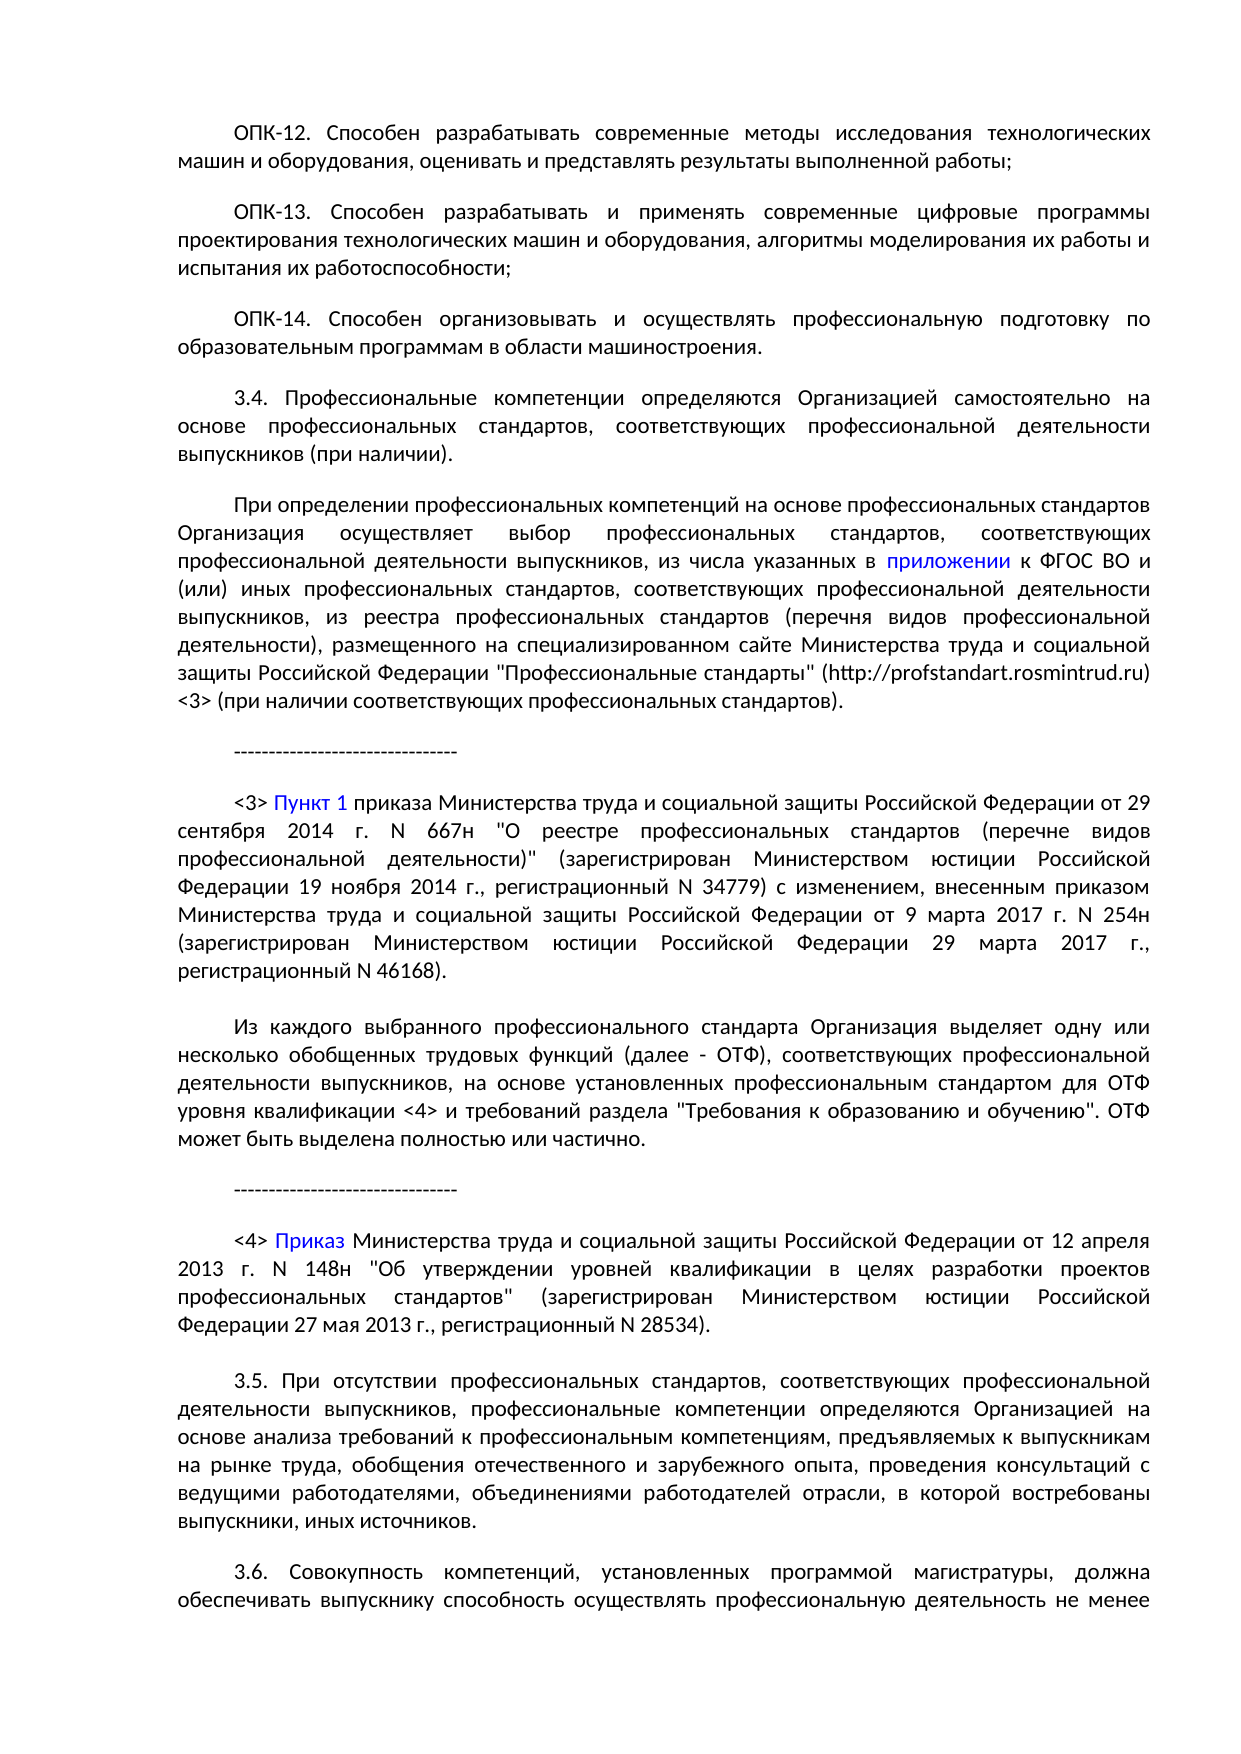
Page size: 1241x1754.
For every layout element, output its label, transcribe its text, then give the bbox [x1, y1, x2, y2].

text ОПК-13. Способен разрабатывать и применять современные цифровые программы проектирования технологических машин и оборудования, алгоритмы моделирования их работы и испытания их работоспособности; [177, 197, 1152, 281]
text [177, 1557, 1152, 1613]
text <3> Пункт 1 приказа Министерства труда и социальной защиты Российской Федерации от 29 сентября 2014 г. N 667н "О реестре профессиональных стандартов (перечне видов профессиональной деятельности)" (зарегистрирован Министерством юстиции Российской Федерации 19 ноября 2014 г., регистрационный N 34779) с изменением, внесенным приказом Министерства труда и социальной защиты Российской Федерации от 9 марта 2017 г. N 254н (зарегистрирован Министерством юстиции Российской Федерации 29 марта 2017 г., регистрационный N 46168). [177, 788, 1152, 984]
text -------------------------------- [177, 737, 1152, 765]
text ОПК-14. Способен организовывать и осуществлять профессиональную подготовку по образовательным программам в области машиностроения. [177, 304, 1152, 360]
text -------------------------------- [177, 1175, 1152, 1203]
text <4> Приказ Министерства труда и социальной защиты Российской Федерации от 12 апреля 2013 г. N 148н "Об утверждении уровней квалификации в целях разработки проектов профессиональных стандартов" (зарегистрирован Министерством юстиции Российской Федерации 27 мая 2013 г., регистрационный N 28534). [177, 1226, 1152, 1338]
text При определении профессиональных компетенций на основе профессиональных стандартов Организация осуществляет выбор профессиональных стандартов, соответствующих профессиональной деятельности выпускников, из числа указанных в приложении к ФГОС ВО и (или) иных профессиональных стандартов, соответствующих профессиональной деятельности выпускников, из реестра профессиональных стандартов (перечня видов профессиональной деятельности), размещенного на специализированном сайте Министерства труда и социальной защиты Российской Федерации "Профессиональные стандарты" (http://profstandart.rosmintrud.ru) <3> (при наличии соответствующих профессиональных стандартов). [177, 490, 1152, 714]
text Из каждого выбранного профессионального стандарта Организация выделяет одну или несколько обобщенных трудовых функций (далее - ОТФ), соответствующих профессиональной деятельности выпускников, на основе установленных профессиональным стандартом для ОТФ уровня квалификации <4> и требований раздела "Требования к образованию и обучению". ОТФ может быть выделена полностью или частично. [177, 1012, 1152, 1152]
text 3.4. Профессиональные компетенции определяются Организацией самостоятельно на основе профессиональных стандартов, соответствующих профессиональной деятельности выпускников (при наличии). [177, 383, 1152, 467]
text 3.5. При отсутствии профессиональных стандартов, соответствующих профессиональной деятельности выпускников, профессиональные компетенции определяются Организацией на основе анализа требований к профессиональным компетенциям, предъявляемых к выпускникам на рынке труда, обобщения отечественного и зарубежного опыта, проведения консультаций с ведущими работодателями, объединениями работодателей отрасли, в которой востребованы выпускники, иных источников. [177, 1366, 1152, 1534]
text ОПК-12. Способен разрабатывать современные методы исследования технологических машин и оборудования, оценивать и представлять результаты выполненной работы; [177, 118, 1152, 174]
